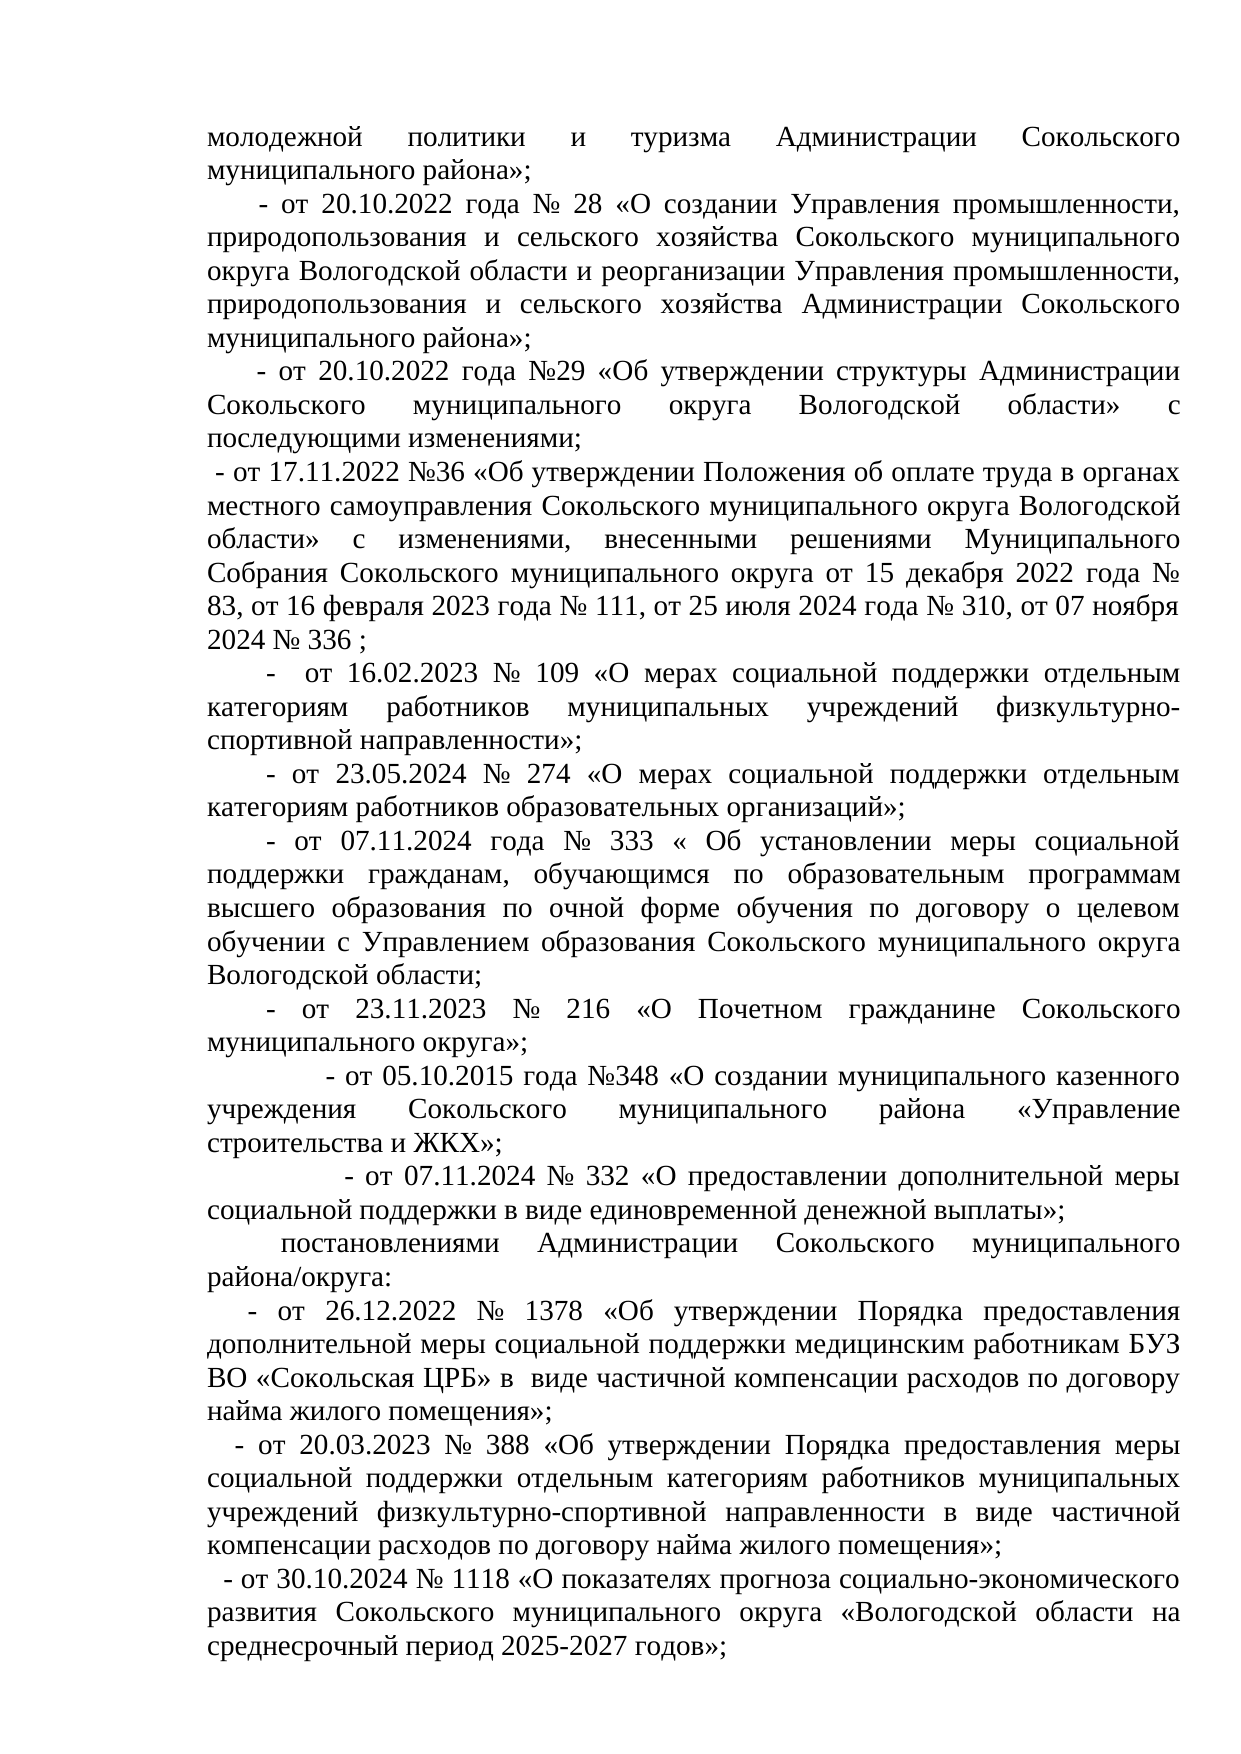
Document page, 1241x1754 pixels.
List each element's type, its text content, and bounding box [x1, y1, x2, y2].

text - от 05.10.2015 года №348 «О создании муниципального казенного учреждения Сокольского муниципального района «Управление строительства и ЖКХ»; [207, 1058, 1181, 1158]
text - от 20.10.2022 года №29 «Об утверждении структуры Администрации Сокольского муниципального округа Вологодской области» с последующими изменениями; [207, 353, 1181, 454]
text - от 07.11.2024 № 332 «О предоставлении дополнительной меры социальной поддержки в виде единовременной денежной выплаты»; [207, 1158, 1181, 1226]
text постановлениями Администрации Сокольского муниципального района/округа: [207, 1226, 1181, 1293]
text - от 16.02.2023 № 109 «О мерах социальной поддержки отдельным категориям работников муниципальных учреждений физкультурно-спортивной направленности»; [207, 655, 1181, 756]
text - от 26.12.2022 № 1378 «Об утверждении Порядка предоставления дополнительной меры социальной поддержки медицинским работникам БУЗ ВО «Сокольская ЦРБ» в виде частичной компенсации расходов по договору найма жилого помещения»; [207, 1293, 1181, 1427]
text - от 30.10.2024 № 1118 «О показателях прогноза социально-экономического развития Сокольского муниципального округа «Вологодской области на среднесрочный период 2025-2027 годов»; [207, 1561, 1181, 1662]
text - от 23.11.2023 № 216 «О Почетном гражданине Сокольского муниципального округа»; [207, 991, 1181, 1058]
text - от 23.05.2024 № 274 «О мерах социальной поддержки отдельным категориям работников образовательных организаций»; [207, 756, 1181, 823]
text - от 17.11.2022 №36 «Об утверждении Положения об оплате труда в органах местного самоуправления Сокольского муниципального округа Вологодской области» с изменениями, внесенными решениями Муниципального Собрания Сокольского муниципального округа от 15 декабря 2022 года № 83, от 16 февраля 2023 года № 111, от 25 июля 2024 года № 310, от 07 ноября 2024 № 336 ; [207, 454, 1181, 655]
text - от 07.11.2024 года № 333 « Об установлении меры социальной поддержки гражданам, обучающимся по образовательным программам высшего образования по очной форме обучения по договору о целевом обучении с Управлением образования Сокольского муниципального округа Вологодской области; [207, 823, 1181, 991]
text - от 20.10.2022 года № 28 «О создании Управления промышленности, природопользования и сельского хозяйства Сокольского муниципального округа Вологодской области и реорганизации Управления промышленности, природопользования и сельского хозяйства Администрации Сокольского муниципального района»; [207, 186, 1181, 353]
text - от 20.03.2023 № 388 «Об утверждении Порядка предоставления меры социальной поддержки отдельным категориям работников муниципальных учреждений физкультурно-спортивной направленности в виде частичной компенсации расходов по договору найма жилого помещения»; [207, 1427, 1181, 1561]
